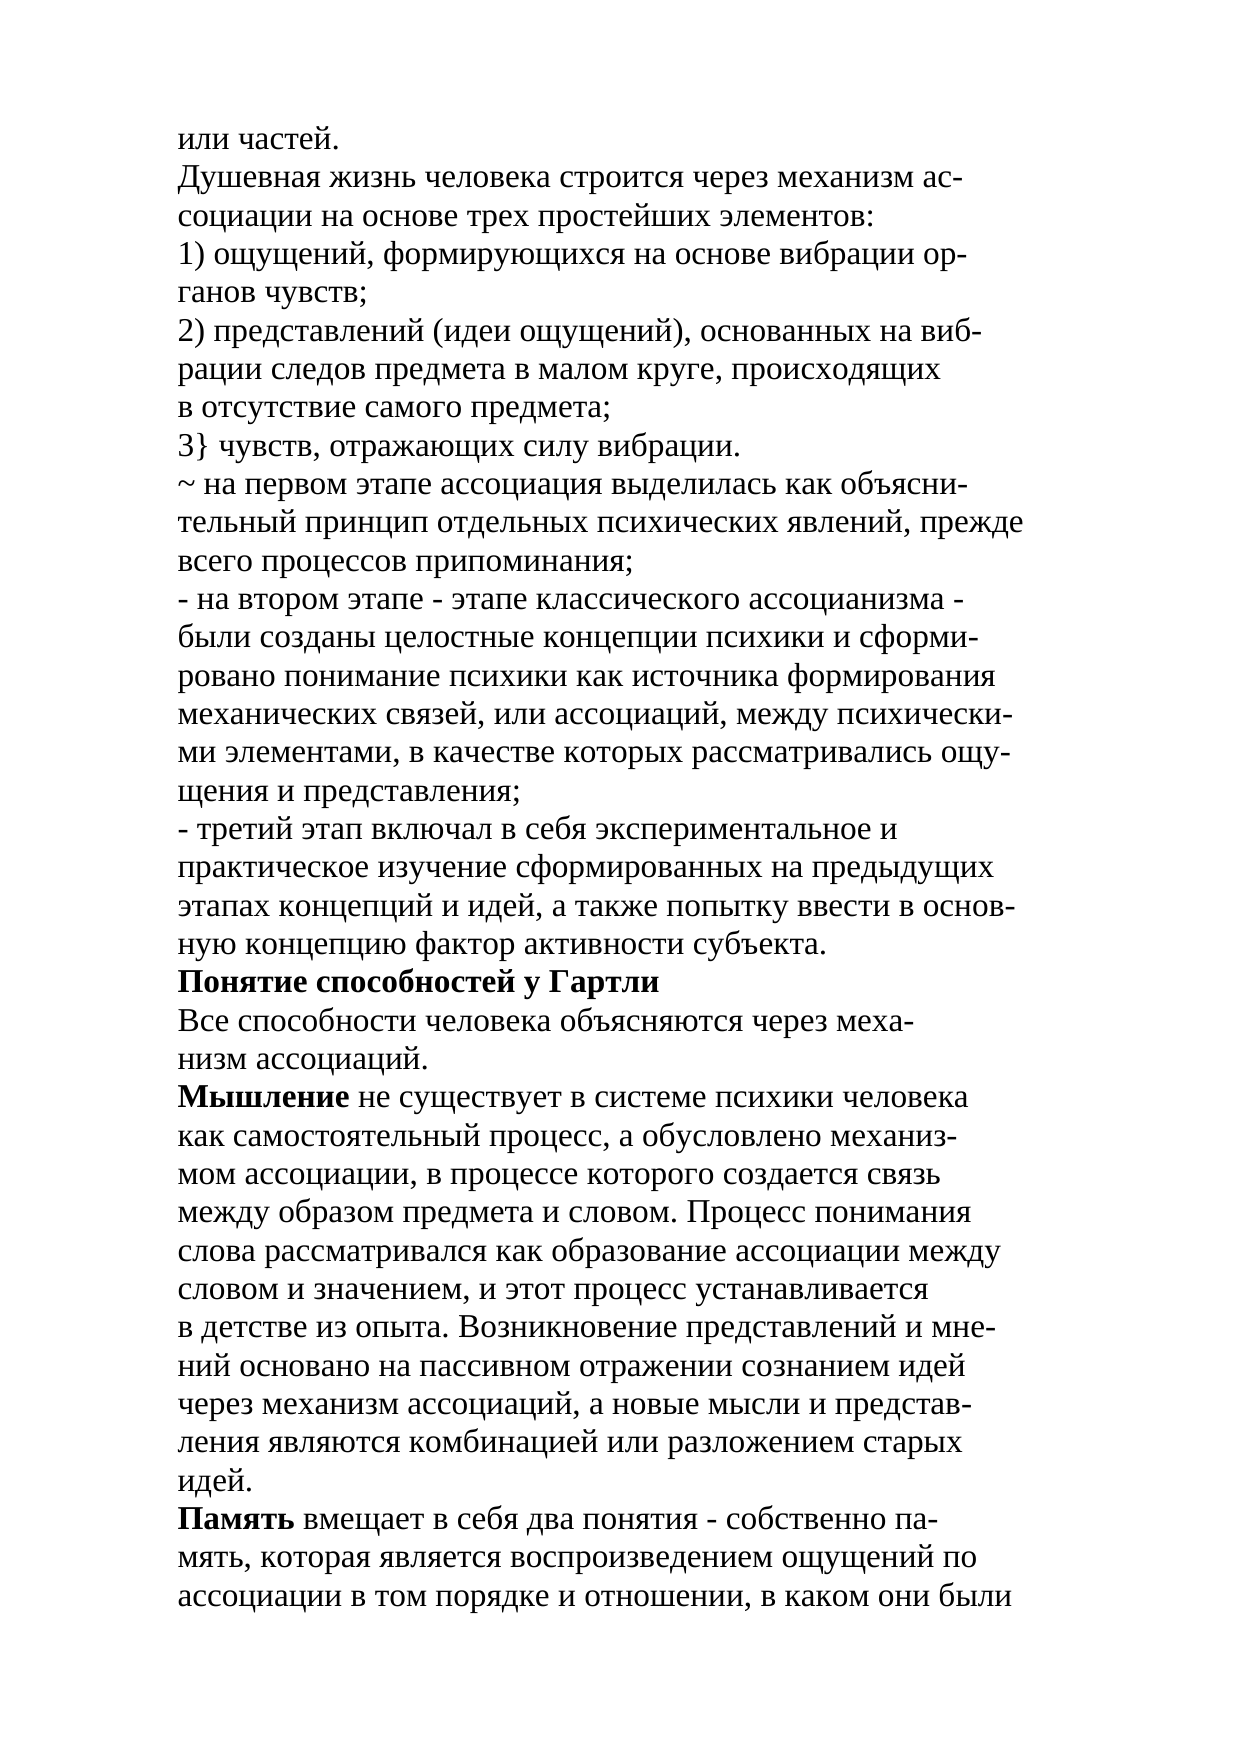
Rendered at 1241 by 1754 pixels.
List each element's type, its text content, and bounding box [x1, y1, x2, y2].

text ассоциации в том порядке и отношении, в каком они были [177, 1575, 1152, 1613]
text Мышление не существует в системе психики человека [177, 1076, 1152, 1115]
text ления являются комбинацией или разложением старых [177, 1421, 1152, 1460]
text в детстве из опыта. Возникновение представлений и мне- [177, 1306, 1152, 1345]
text Душевная жизнь человека строится через механизм ас- [177, 156, 1152, 195]
text тельный принцип отдельных психических явлений, прежде [177, 501, 1152, 540]
text социации на основе трех простейших элементов: [177, 195, 1152, 233]
text мять, которая является воспроизведением ощущений по [177, 1536, 1152, 1575]
text щения и представления; [177, 770, 1152, 808]
text 3} чувств, отражающих силу вибрации. [177, 425, 1152, 463]
text Память вмещает в себя два понятия - собственно па- [177, 1498, 1152, 1536]
text были созданы целостные концепции психики и сформи- [177, 616, 1152, 655]
text в отсутствие самого предмета; [177, 386, 1152, 425]
text ми элементами, в качестве которых рассматривались ощу- [177, 731, 1152, 770]
text или частей. [177, 118, 1152, 156]
text - третий этап включал в себя экспериментальное и [177, 808, 1152, 846]
text через механизм ассоциаций, а новые мысли и представ- [177, 1383, 1152, 1421]
text всего процессов припоминания; [177, 540, 1152, 578]
text мом ассоциации, в процессе которого создается связь [177, 1153, 1152, 1191]
text слова рассматривался как образование ассоциации между [177, 1230, 1152, 1268]
text механических связей, или ассоциаций, между психически- [177, 693, 1152, 731]
text словом и значением, и этот процесс устанавливается [177, 1268, 1152, 1306]
text между образом предмета и словом. Процесс понимания [177, 1191, 1152, 1230]
text ганов чувств; [177, 271, 1152, 310]
text Понятие способностей у Гартли [177, 961, 1152, 1000]
text 1) ощущений, формирующихся на основе вибрации ор- [177, 233, 1152, 271]
text ную концепцию фактор активности субъекта. [177, 923, 1152, 961]
text Все способности человека объясняются через меха- [177, 1000, 1152, 1038]
text ~ на первом этапе ассоциация выделилась как объясни- [177, 463, 1152, 501]
text - на втором этапе - этапе классического ассоцианизма - [177, 578, 1152, 616]
text ний основано на пассивном отражении сознанием идей [177, 1345, 1152, 1383]
text как самостоятельный процесс, а обусловлено механиз- [177, 1115, 1152, 1153]
text этапах концепций и идей, а также попытку ввести в основ- [177, 885, 1152, 923]
text рации следов предмета в малом круге, происходящих [177, 348, 1152, 386]
text 2) представлений (идеи ощущений), основанных на виб- [177, 310, 1152, 348]
text практическое изучение сформированных на предыдущих [177, 846, 1152, 885]
text идей. [177, 1460, 1152, 1498]
text ровано понимание психики как источника формирования [177, 655, 1152, 693]
text низм ассоциаций. [177, 1038, 1152, 1076]
